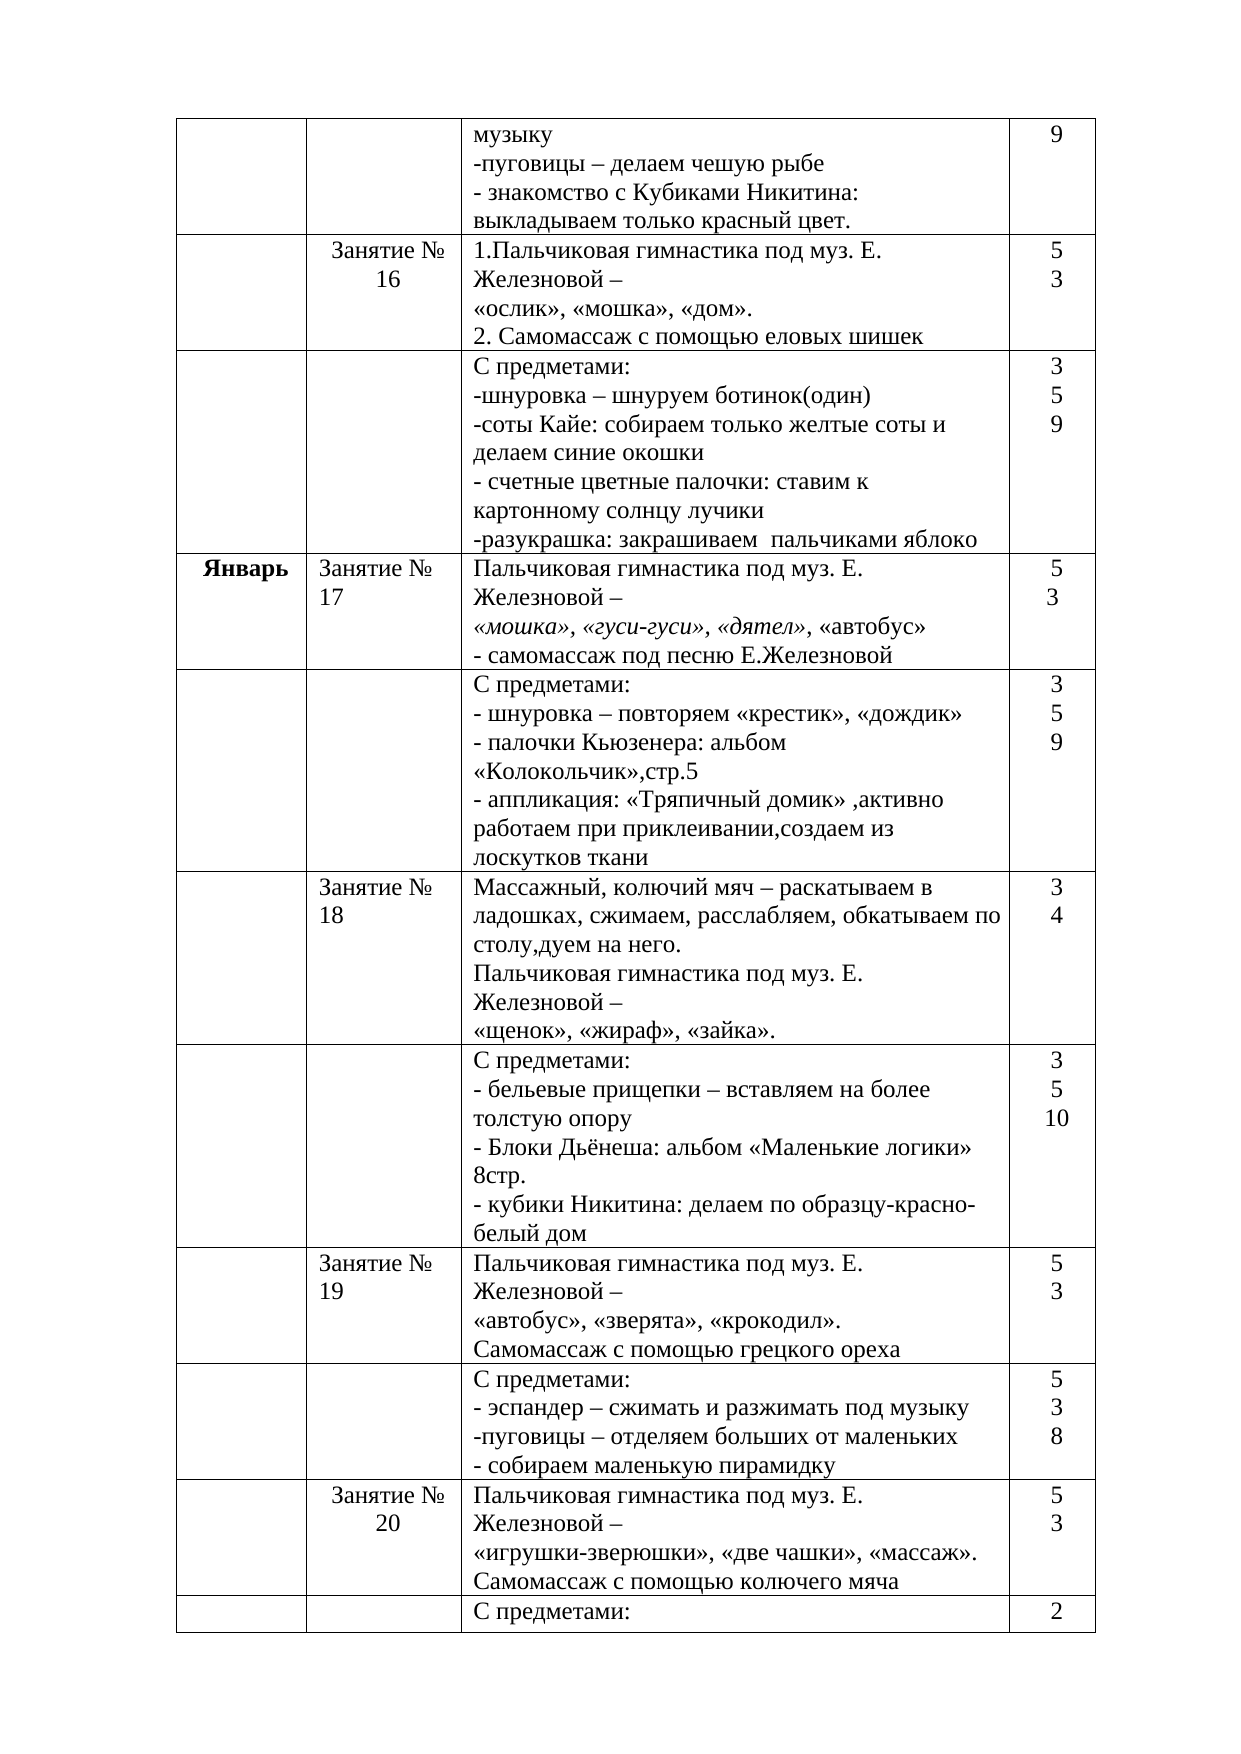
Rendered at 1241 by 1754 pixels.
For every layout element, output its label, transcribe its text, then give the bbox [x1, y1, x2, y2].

table_cell [177, 1045, 306, 1247]
table_cell С предметами: - шнуровка – повторяем «крестик», «дождик» - палочки Кьюзенера: альбом «Колокольчик»,стр.5 - аппликация: «Тряпичный домик» ,активно работаем при приклеивании,создаем из лоскутков ткани [462, 670, 1009, 871]
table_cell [462, 1596, 1009, 1632]
table_cell 1.Пальчиковая гимнастика под муз. Е. Железновой – «ослик», «мошка», «дом». 2. Самомассаж с помощью еловых шишек [462, 235, 1009, 350]
table_cell Занятие № 16 [307, 235, 461, 350]
table_cell Пальчиковая гимнастика под муз. Е. Железновой – «автобус», «зверята», «крокодил». Самомассаж с помощью грецкого ореха [462, 1248, 1009, 1363]
table_cell [177, 119, 306, 234]
table_cell 3 5 10 [1010, 1045, 1095, 1247]
table_cell Занятие № 19 [307, 1248, 461, 1363]
table_cell [177, 1364, 306, 1479]
table_cell [307, 670, 461, 871]
table_cell [177, 670, 306, 871]
table_cell [177, 235, 306, 350]
table_cell Занятие № 17 [307, 554, 461, 668]
table_cell 3 4 [1010, 872, 1095, 1044]
table_cell 5 3 [1010, 1480, 1095, 1595]
table_cell Массажный, колючий мяч – раскатываем в ладошках, сжимаем, расслабляем, обкатываем по столу,дуем на него. Пальчиковая гимнастика под муз. Е. Железновой – «щенок», «жираф», «зайка». [462, 872, 1009, 1044]
table_cell [307, 119, 461, 234]
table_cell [462, 119, 1009, 234]
table_cell [307, 1045, 461, 1247]
table_cell С предметами: - бельевые прищепки – вставляем на более толстую опору - Блоки Дьёнеша: альбом «Маленькие логики» 8стр. - кубики Никитина: делаем по образцу-красно-белый дом [462, 1045, 1009, 1247]
table_cell [177, 1596, 306, 1632]
table_cell Занятие № 18 [307, 872, 461, 1044]
table_cell 5 3 [1010, 235, 1095, 350]
table_cell 5 3 [1010, 554, 1095, 668]
table_cell [177, 351, 306, 552]
table_cell Пальчиковая гимнастика под муз. Е. Железновой – «мошка», «гуси-гуси», «дятел», «автобус» - самомассаж под песню Е.Железновой [462, 554, 1009, 668]
table_cell Пальчиковая гимнастика под муз. Е. Железновой – «игрушки-зверюшки», «две чашки», «массаж». Самомассаж с помощью колючего мяча [462, 1480, 1009, 1595]
table_cell 3 5 9 [1010, 119, 1095, 234]
table_cell [307, 1364, 461, 1479]
table_cell 2 5 10 [1010, 1596, 1095, 1632]
table_cell 5 3 [1010, 1248, 1095, 1363]
table_cell Занятие № 20 [307, 1480, 461, 1595]
table_cell [177, 1480, 306, 1595]
table_cell 5 3 8 [1010, 1364, 1095, 1479]
table_cell С предметами: -шнуровка – шнуруем ботинок(один) -соты Кайе: собираем только желтые соты и делаем синие окошки - счетные цветные палочки: ставим к картонному солнцу лучики -разукрашка: закрашиваем пальчиками яблоко [462, 351, 1009, 552]
table_cell Январь [177, 554, 306, 668]
table_cell С предметами: - эспандер – сжимать и разжимать под музыку -пуговицы – отделяем больших от маленьких - собираем маленькую пирамидку [462, 1364, 1009, 1479]
table_cell 3 5 9 [1010, 351, 1095, 552]
table_cell [307, 351, 461, 552]
table_cell [307, 1596, 461, 1632]
table_cell 3 5 9 [1010, 670, 1095, 871]
table_cell [177, 1248, 306, 1363]
table_cell [177, 872, 306, 1044]
